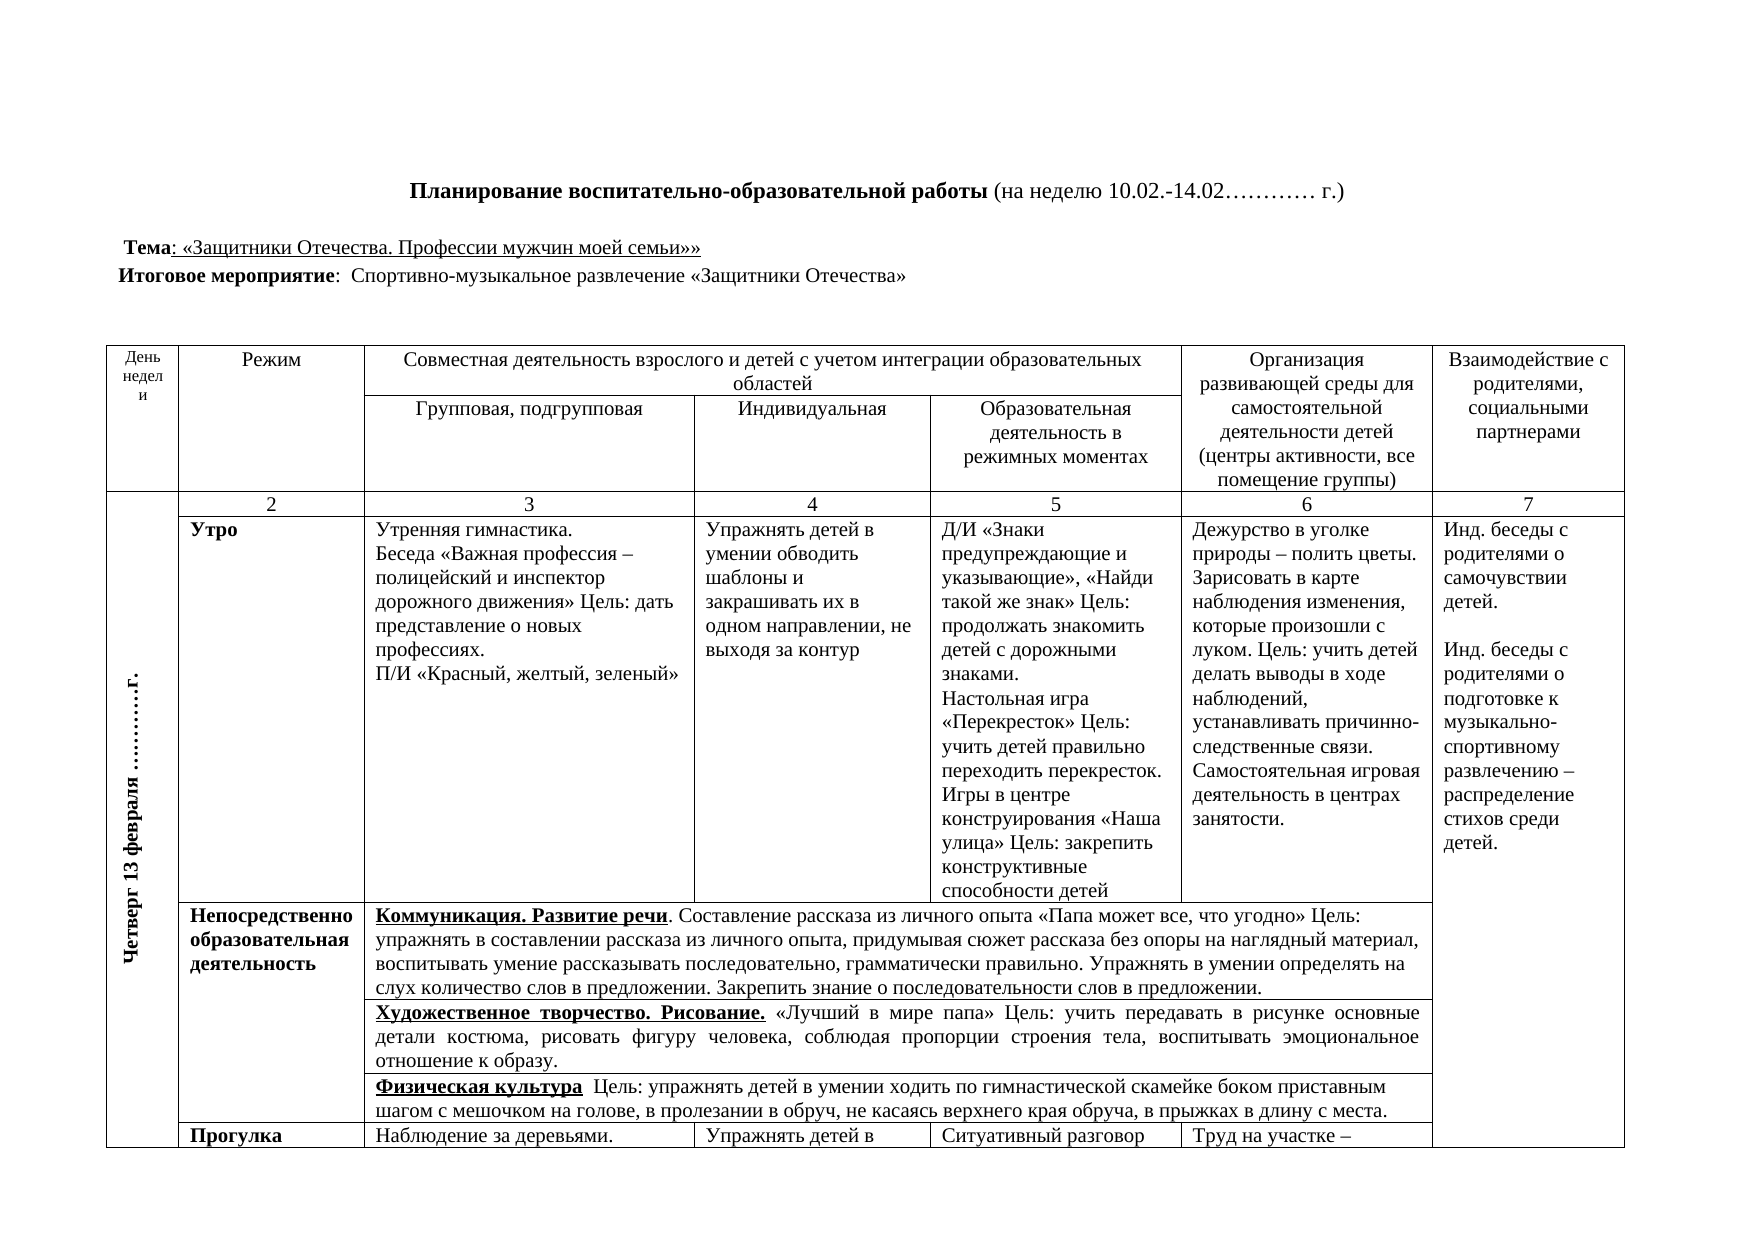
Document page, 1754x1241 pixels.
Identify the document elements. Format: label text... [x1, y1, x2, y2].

table_cell Утренняя гимнастика. Беседа «Важная профессия – полицейский и инспектор дорожного движения» Цель: дать представление о новых профессиях. П/И «Красный, желтый, зеленый» [365, 517, 694, 902]
table_header Режим [179, 346, 364, 491]
table_cell Индивидуальная [695, 396, 930, 491]
table_cell 6 [1182, 492, 1432, 516]
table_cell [695, 1123, 930, 1147]
table_cell 5 [931, 492, 1181, 516]
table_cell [931, 1123, 1181, 1147]
table_cell Дежурство в уголке природы – полить цветы. Зарисовать в карте наблюдения изменения, которые произошли с луком. Цель: учить детей делать выводы в ходе наблюдений, устанавливать причинно-следственные связи. Самостоятельная игровая деятельность в центрах занятости. [1182, 517, 1432, 902]
table_cell Инд. беседы с родителями о самочувствии детей. Инд. беседы с родителями о подготовке к музыкально-спортивному развлечению – распределение стихов среди детей. [1433, 517, 1624, 1147]
table_cell Групповая, подгрупповая [365, 396, 694, 491]
table_cell Образовательная деятельность в режимных моментах [931, 396, 1181, 491]
table_cell Упражнять детей в умении обводить шаблоны и закрашивать их в одном направлении, не выходя за контур [695, 517, 930, 902]
text Тема: «Защитники Отечества. Профессии мужчин моей семьи»» [118, 235, 1636, 259]
text Итоговое мероприятие: Спортивно-музыкальное развлечение «Защитники Отечества» [118, 263, 1636, 287]
table_header Организация развивающей среды для самостоятельной деятельности детей (центры активности, все помещение группы) [1182, 346, 1432, 491]
table_cell Коммуникация. Развитие речи. Составление рассказа из личного опыта «Папа может все, что угодно» Цель: упражнять в составлении рассказа из личного опыта, придумывая сюжет рассказа без опоры на наглядный материал, воспитывать умение рассказывать последовательно, грамматически правильно. Упражнять в умении определять на слух количество слов в предложении. Закрепить знание о последовательности слов в предложении. [365, 903, 1432, 999]
table_header Совместная деятельность взрослого и детей с учетом интеграции образовательных областей [365, 346, 1181, 394]
table_cell 4 [695, 492, 930, 516]
table_cell Физическая культура Цель: упражнять детей в умении ходить по гимнастической скамейке боком приставным шагом с мешочком на голове, в пролезании в обруч, не касаясь верхнего края обруча, в прыжках в длину с места. [365, 1074, 1432, 1122]
table_cell 2 [179, 492, 364, 516]
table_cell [365, 1123, 694, 1147]
table_header Взаимодействие с родителями, социальными партнерами [1433, 346, 1624, 491]
table_cell Д/И «Знаки предупреждающие и указывающие», «Найди такой же знак» Цель: продолжать знакомить детей с дорожными знаками. Настольная игра «Перекресток» Цель: учить детей правильно переходить перекресток. Игры в центре конструирования «Наша улица» Цель: закрепить конструктивные способности детей [931, 517, 1181, 902]
table_cell Непосредственно образовательная деятельность [179, 903, 364, 1122]
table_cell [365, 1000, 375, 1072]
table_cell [1182, 1123, 1432, 1147]
table_cell Утро [179, 517, 364, 902]
text Планирование воспитательно-образовательной работы (на неделю 10.02.-14.02………… г.) [118, 177, 1636, 203]
table_cell 3 [365, 492, 694, 516]
table_cell 7 [1433, 492, 1624, 516]
table_header День недели [107, 346, 178, 491]
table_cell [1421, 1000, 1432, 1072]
table_cell Прогулка [179, 1123, 364, 1147]
table_cell Четверг 13 февраля …………г. [107, 492, 178, 1147]
